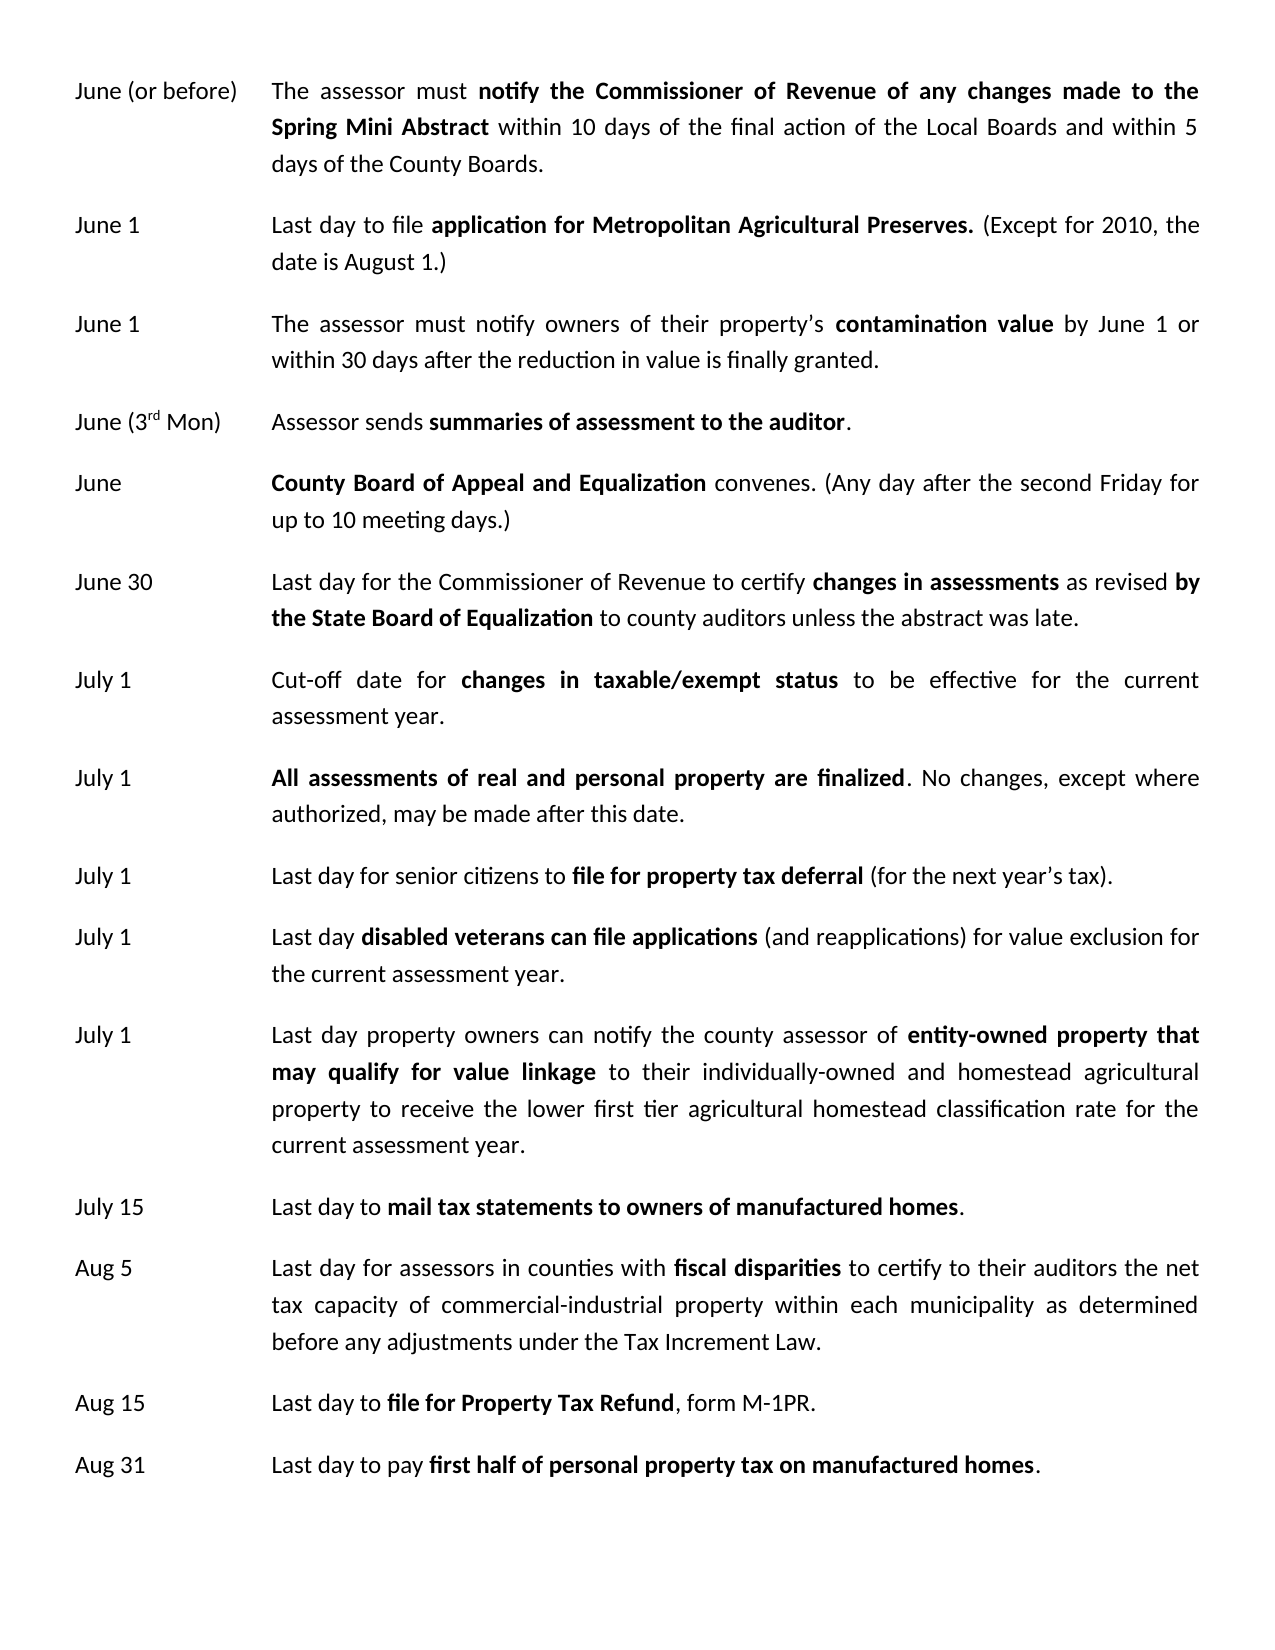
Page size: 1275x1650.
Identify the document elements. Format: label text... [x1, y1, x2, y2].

text June 1 Last day to file application for Metropolitan Agricultural Preserves. (Except for 2010, the date is August 1.) [75, 210, 1200, 277]
text June 1 The assessor must notify owners of their property’s contamination value by June 1 or within 30 days after the reduction in value is finally granted. [75, 308, 1200, 375]
text June (3rd Mon) Assessor sends summaries of assessment to the auditor. [75, 406, 1200, 436]
text July 1 Cut-off date for changes in taxable/exempt status to be effective for the current assessment year. [75, 664, 1200, 731]
text June (or before) The assessor must notify the Commissioner of Revenue of any changes made to the Spring Mini Abstract within 10 days of the final action of the Local Boards and within 5 days of the County Boards. [75, 75, 1200, 179]
text Aug 31 Last day to pay first half of personal property tax on manufactured homes. [75, 1449, 1200, 1479]
text Aug 15 Last day to file for Property Tax Refund, form M-1PR. [75, 1387, 1200, 1418]
text July 1 Last day property owners can notify the county assessor of entity-owned property that may qualify for value linkage to their individually-owned and homestead agricultural property to receive the lower first tier agricultural homestead classification rate for the current assessment year. [75, 1020, 1200, 1160]
text July 1 Last day disabled veterans can file applications (and reapplications) for value exclusion for the current assessment year. [75, 922, 1200, 989]
text July 1 All assessments of real and personal property are finalized. No changes, except where authorized, may be made after this date. [75, 762, 1200, 829]
text July 15 Last day to mail tax statements to owners of manufactured homes. [75, 1191, 1200, 1221]
text July 1 Last day for senior citizens to file for property tax deferral (for the next year’s tax). [75, 860, 1200, 891]
text June 30 Last day for the Commissioner of Revenue to certify changes in assessments as revised by the State Board of Equalization to county auditors unless the abstract was late. [75, 566, 1200, 633]
text Aug 5 Last day for assessors in counties with fiscal disparities to certify to their auditors the net tax capacity of commercial-industrial property within each municipality as determined before any adjustments under the Tax Increment Law. [75, 1252, 1200, 1356]
text June County Board of Appeal and Equalization convenes. (Any day after the second Friday for up to 10 meeting days.) [75, 467, 1200, 534]
